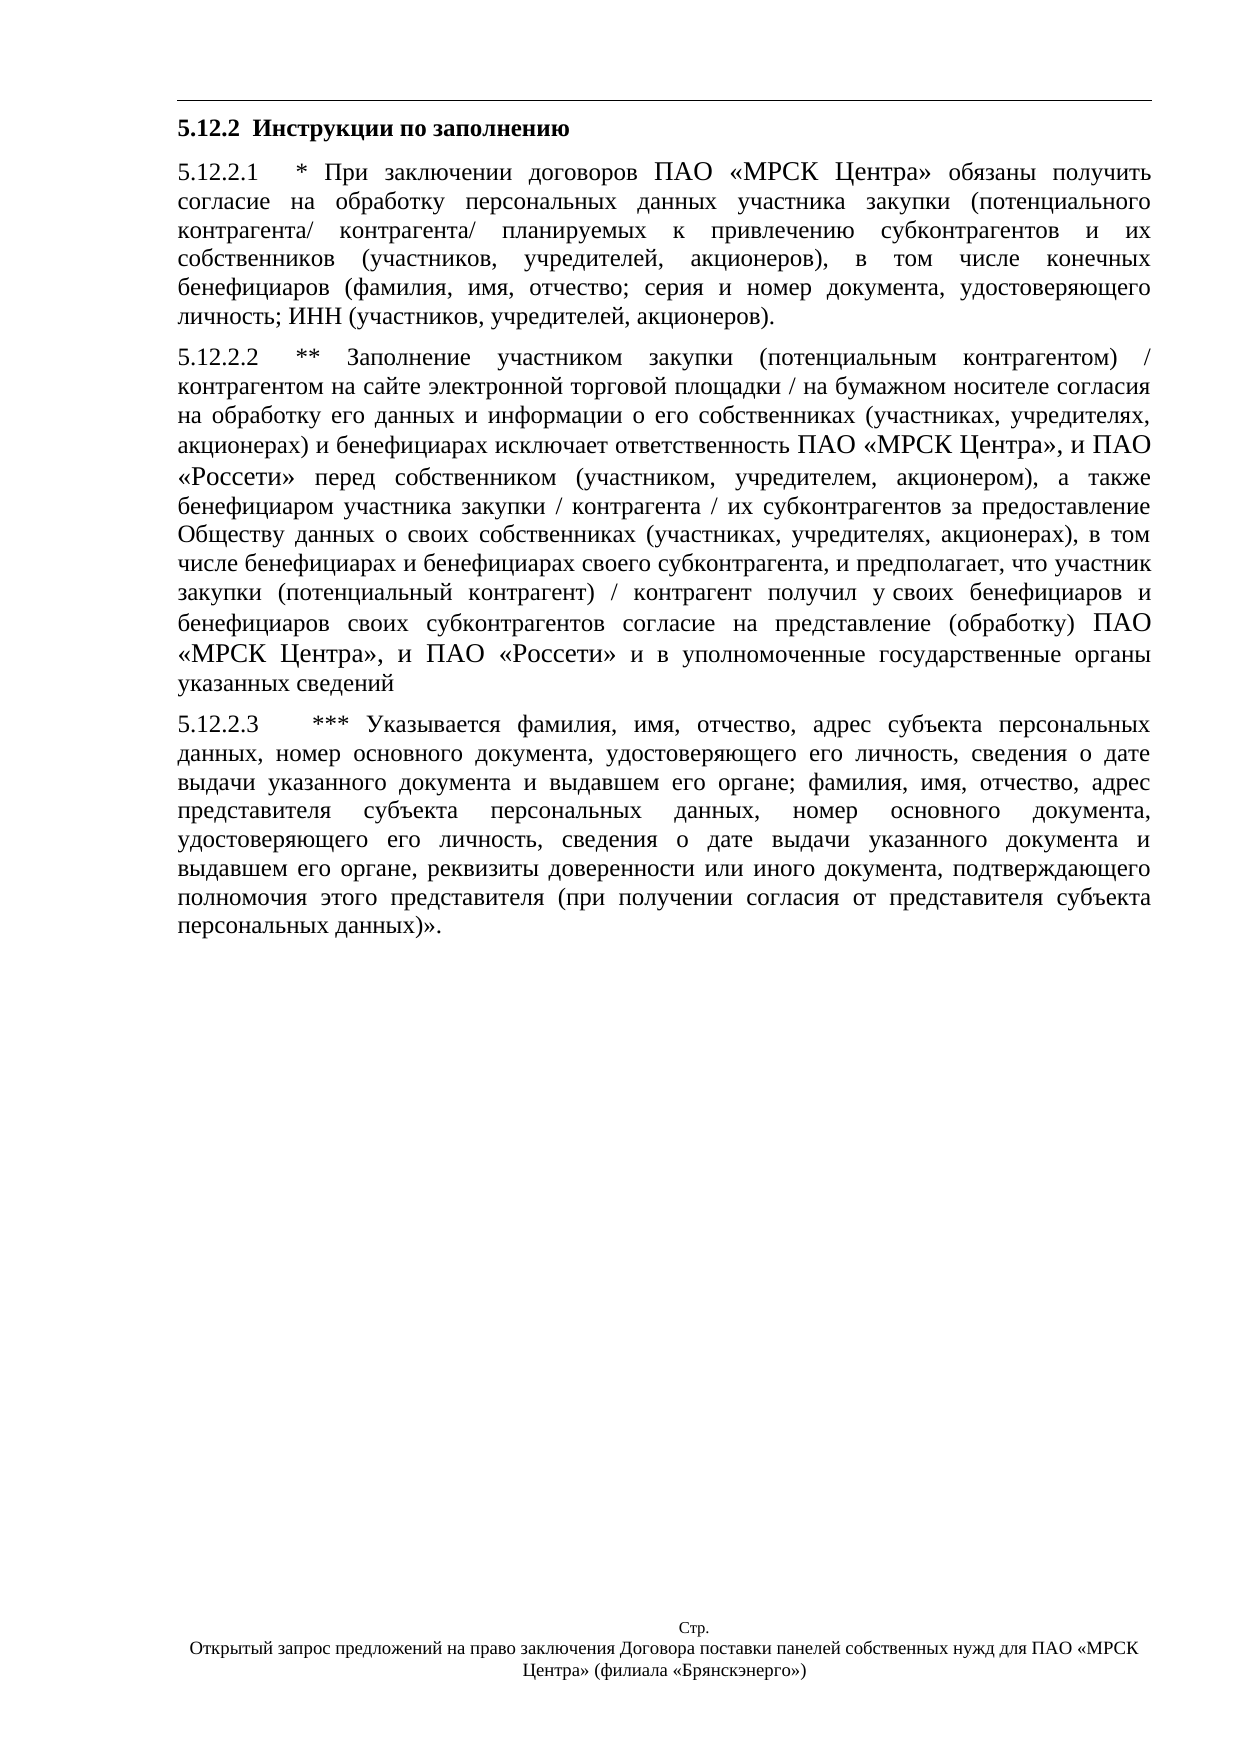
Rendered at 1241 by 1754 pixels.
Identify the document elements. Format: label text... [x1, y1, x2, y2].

list * При заключении договоров ПАО «МРСК Центра» обязаны получить согласие на обработку персональных данных участника закупки (потенциального контрагента/ контрагента/ планируемых к привлечению субконтрагентов и их собственников (участников, учредителей, акционеров), в том числе конечных бенефициаров (фамилия, имя, отчество; серия и номер документа, удостоверяющего личность; ИНН (участников, учредителей, акционеров). [177, 155, 1152, 330]
subtitle Инструкции по заполнению [177, 113, 1152, 142]
list ** Заполнение участником закупки (потенциальным контрагентом) / контрагентом на сайте электронной торговой площадки / на бумажном носителе согласия на обработку его данных и информации о его собственниках (участниках, учредителях, акционерах) и бенефициарах исключает ответственность ПАО «МРСК Центра», и ПАО «Россети» перед собственником (участником, учредителем, акционером), а также бенефициаром участника закупки / контрагента / их субконтрагентов за предоставление Обществу данных о своих собственниках (участниках, учредителях, акционерах), в том числе бенефициарах и бенефициарах своего субконтрагента, и предполагает, что участник закупки (потенциальный контрагент) / контрагент получил у своих бенефициаров и бенефициаров своих субконтрагентов согласие на представление (обработку) ПАО «МРСК Центра», и ПАО «Россети» и в уполномоченные государственные органы указанных сведений [177, 342, 1152, 697]
list *** Указывается фамилия, имя, отчество, адрес субъекта персональных данных, номер основного документа, удостоверяющего его личность, сведения о дате выдачи указанного документа и выдавшем его органе; фамилия, имя, отчество, адрес представителя субъекта персональных данных, номер основного документа, удостоверяющего его личность, сведения о дате выдачи указанного документа и выдавшем его органе, реквизиты доверенности или иного документа, подтверждающего полномочия этого представителя (при получении согласия от представителя субъекта персональных данных)». [177, 709, 1152, 939]
